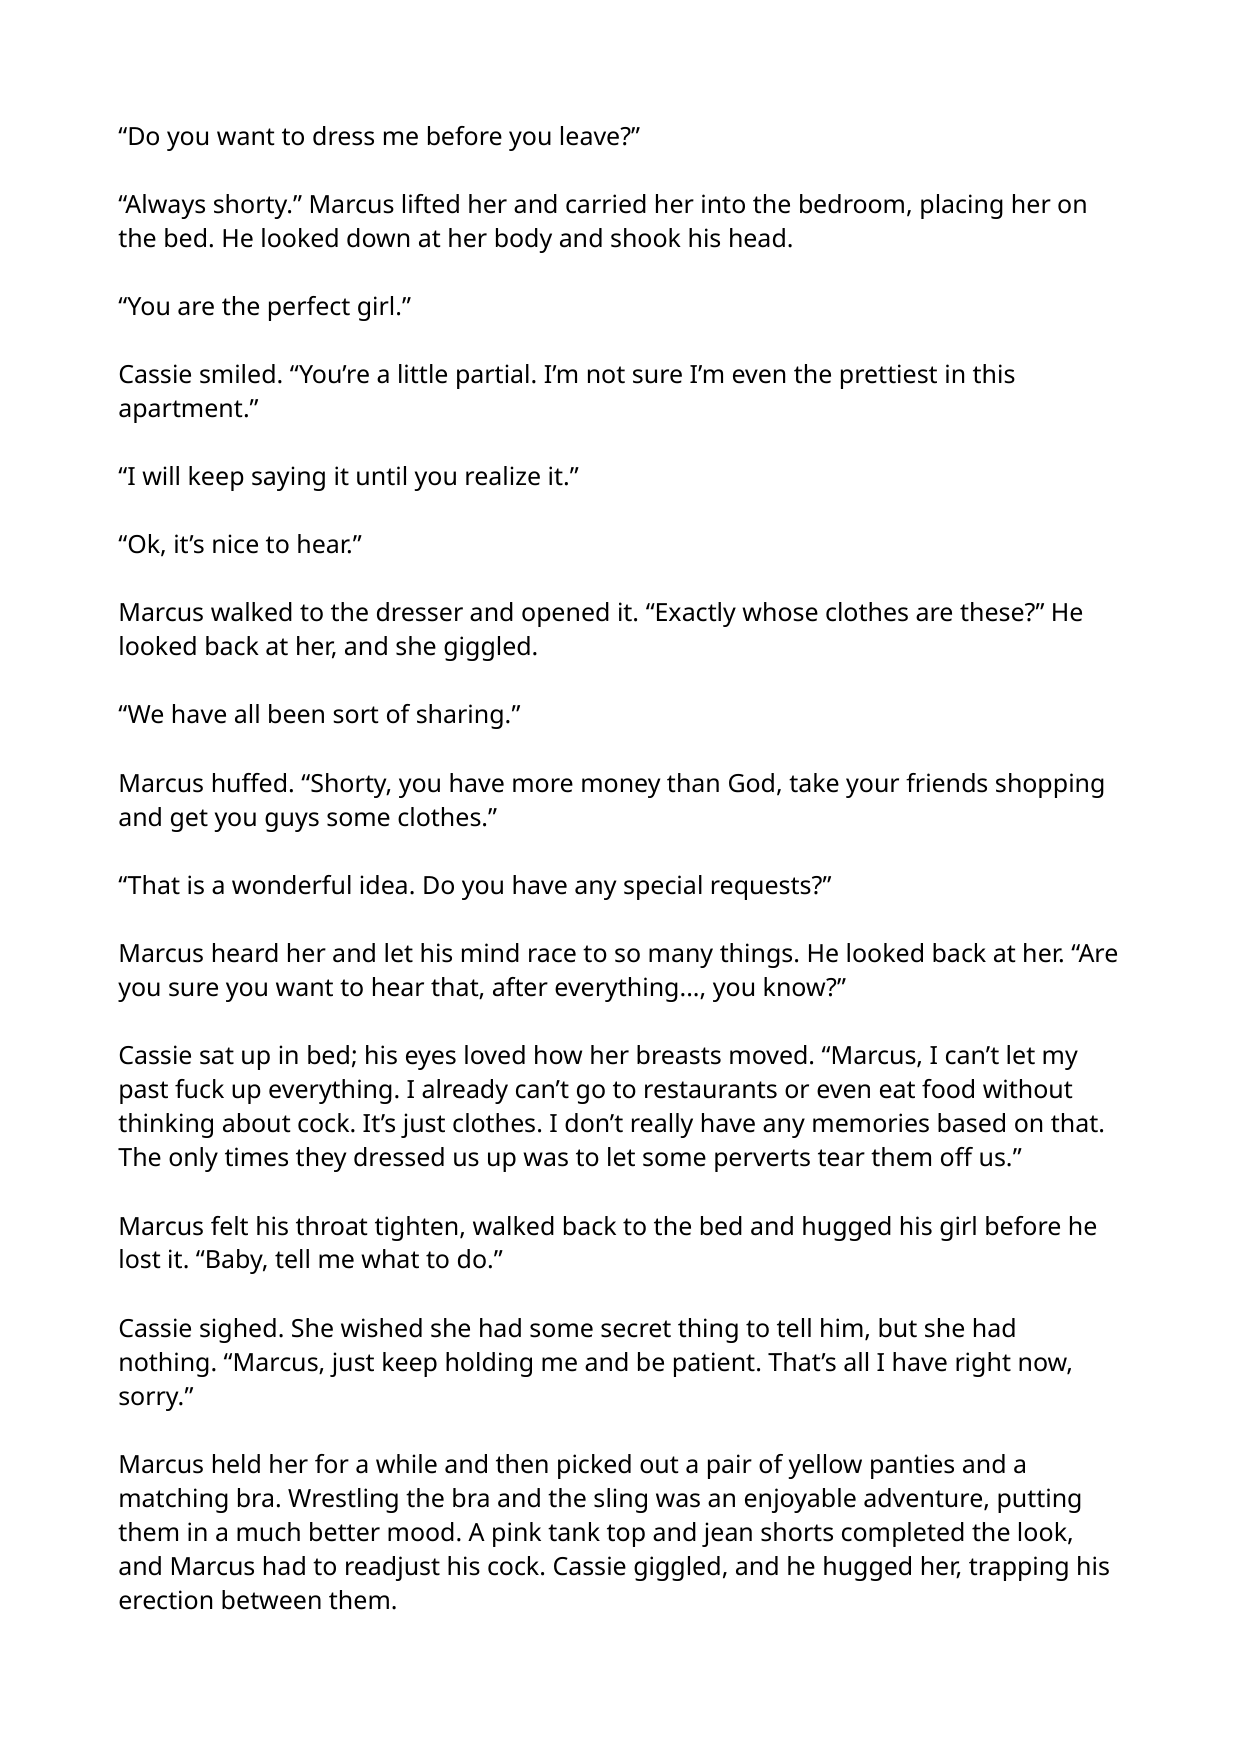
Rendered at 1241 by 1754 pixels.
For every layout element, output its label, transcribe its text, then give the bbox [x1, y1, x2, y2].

text Marcus heard her and let his mind race to so many things. He looked back at her. “Are you sure you want to hear that, after everything..., you know?” [118, 936, 1122, 1004]
text “That is a wonderful idea. Do you have any special requests?” [118, 867, 1122, 902]
text “Ok, it’s nice to hear.” [118, 527, 1122, 561]
text Cassie smiled. “You’re a little partial. I’m not sure I’m even the prettiest in this apartment.” [118, 357, 1122, 425]
text “I will keep saying it until you realize it.” [118, 459, 1122, 493]
text Cassie sighed. She wished she had some secret thing to tell him, but she had nothing. “Marcus, just keep holding me and be patient. That’s all I have right now, sorry.” [118, 1310, 1122, 1412]
text Marcus held her for a while and then picked out a pair of yellow panties and a matching bra. Wrestling the bra and the sling was an enjoyable adventure, putting them in a much better mood. A pink tank top and jean shorts completed the look, and Marcus had to readjust his cock. Cassie giggled, and he hugged her, trapping his erection between them. [118, 1447, 1122, 1617]
text “Always shorty.” Marcus lifted her and carried her into the bedroom, placing her on the bed. He looked down at her body and shook his head. [118, 186, 1122, 254]
text “You are the perfect girl.” [118, 288, 1122, 322]
text Marcus felt his throat tighten, walked back to the bed and hugged his girl before he lost it. “Baby, tell me what to do.” [118, 1208, 1122, 1276]
text Cassie sat up in bed; his eyes loved how her breasts moved. “Marcus, I can’t let my past fuck up everything. I already can’t go to restaurants or even eat food without thinking about cock. It’s just clothes. I don’t really have any memories based on that. The only times they dressed us up was to let some perverts tear them off us.” [118, 1038, 1122, 1174]
text Marcus walked to the dresser and opened it. “Exactly whose clothes are these?” He looked back at her, and she giggled. [118, 595, 1122, 663]
text Marcus huffed. “Shorty, you have more money than God, take your friends shopping and get you guys some clothes.” [118, 765, 1122, 833]
text “Do you want to dress me before you leave?” [118, 118, 1122, 152]
text “We have all been sort of sharing.” [118, 697, 1122, 731]
